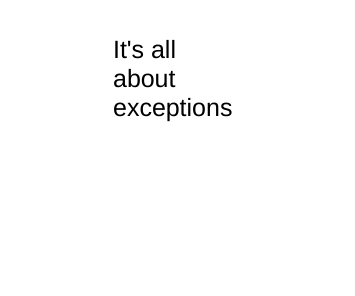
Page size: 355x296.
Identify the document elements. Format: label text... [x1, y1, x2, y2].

text It's all about exceptions [113, 35, 242, 122]
